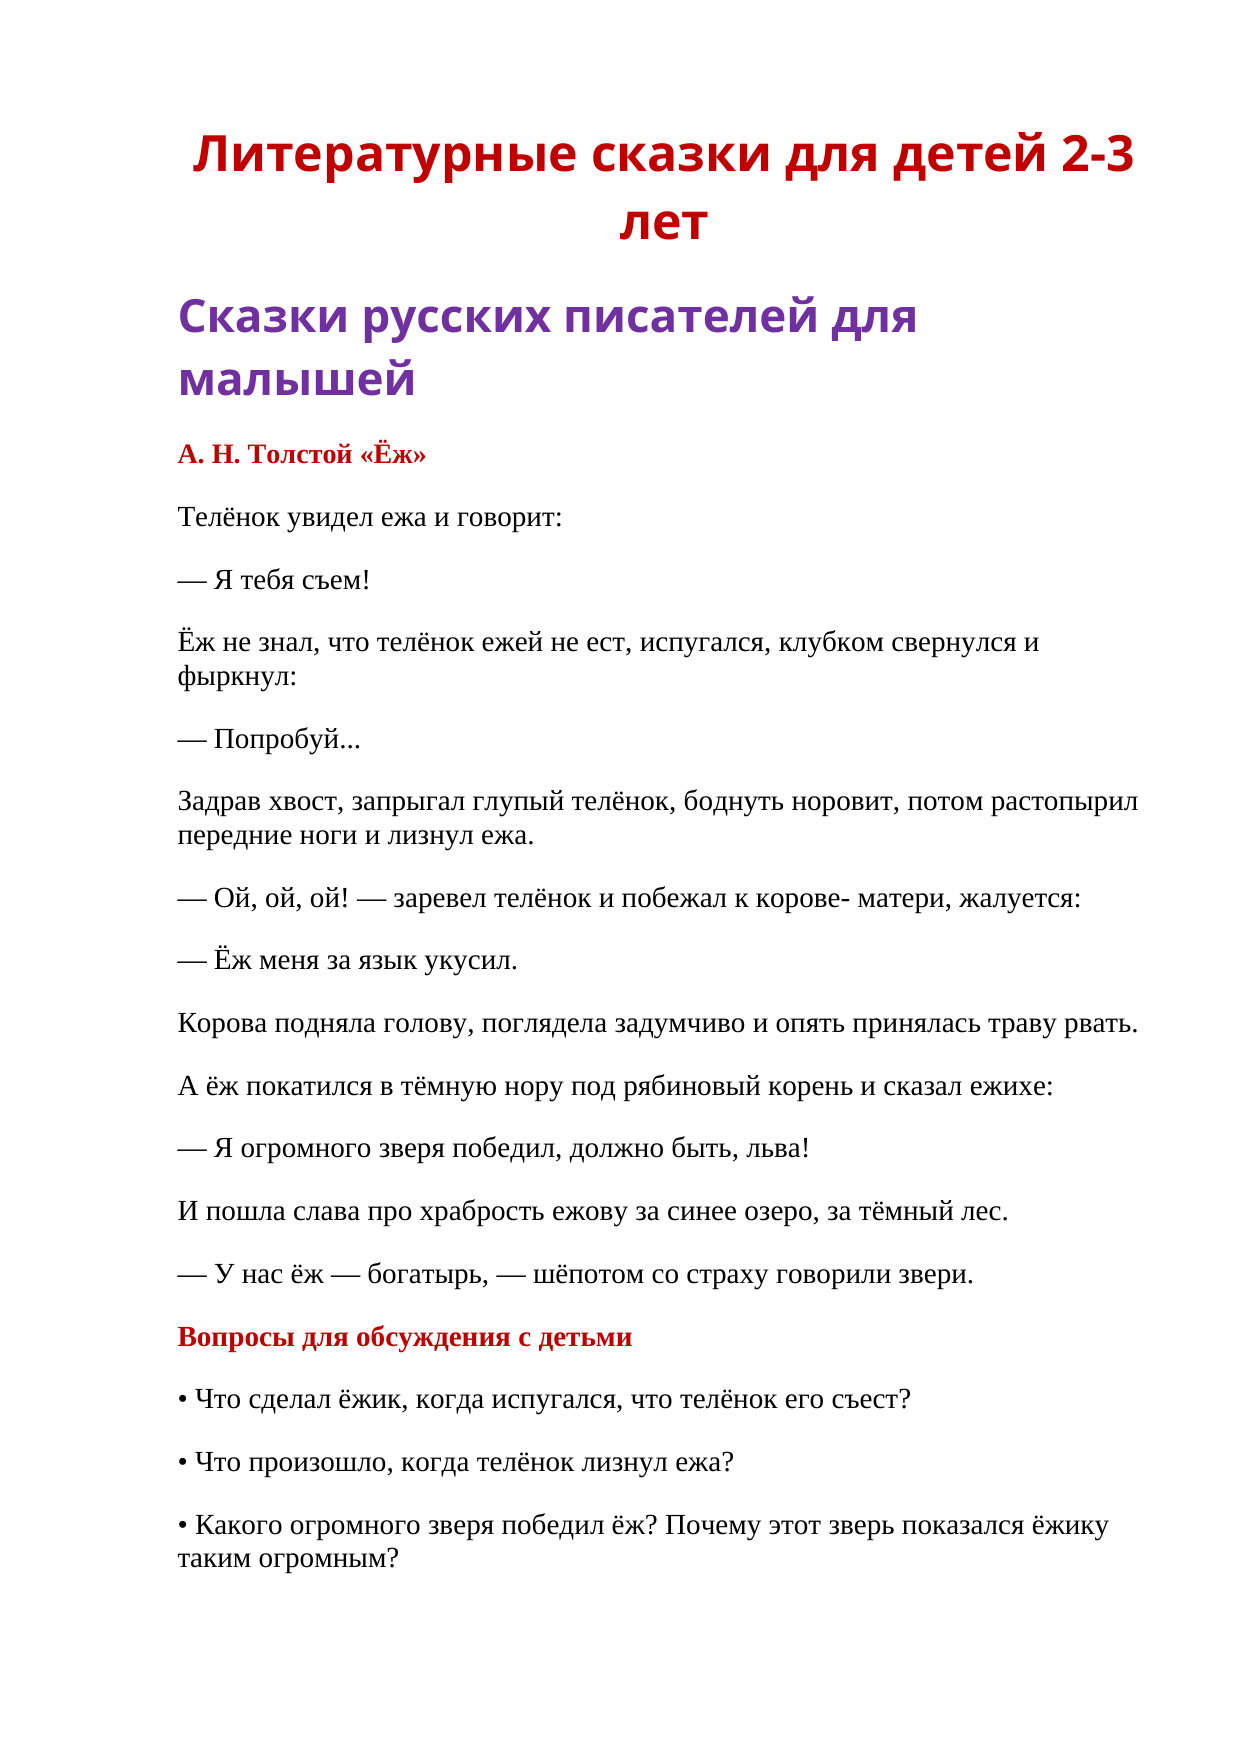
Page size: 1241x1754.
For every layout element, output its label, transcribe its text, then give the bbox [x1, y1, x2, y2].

text Вопросы для обсуждения с детьми [177, 1319, 1152, 1352]
text Ёж не знал, что телёнок ежей не ест, испугался, клубком свернулся и фыркнул: [177, 624, 1152, 692]
text — Попробуй... [177, 721, 1152, 754]
text — У нас ёж — богатырь, — шёпотом со страху говорили звери. [177, 1256, 1152, 1289]
text Сказки русских писателей для малышей [177, 283, 1152, 408]
text — Я тебя съем! [177, 562, 1152, 595]
text — Я огромного зверя победил, должно быть, льва! [177, 1131, 1152, 1164]
text • Что произошло, когда телёнок лизнул ежа? [177, 1444, 1152, 1478]
text Задрав хвост, запрыгал глупый телёнок, боднуть норовит, потом растопырил передние ноги и лизнул ежа. [177, 783, 1152, 851]
text Корова подняла голову, поглядела задумчиво и опять принялась траву рвать. [177, 1005, 1152, 1039]
text А. Н. Толстой «Ёж» [177, 437, 1152, 470]
text • Какого огромного зверя победил ёж? Почему этот зверь показался ёжику таким огромным? [177, 1507, 1152, 1574]
text Литературные сказки для детей 2-3 лет [177, 118, 1152, 254]
text — Ой, ой, ой! — заревел телёнок и побежал к корове- матери, жалуется: [177, 880, 1152, 913]
text — Ёж меня за язык укусил. [177, 942, 1152, 976]
text И пошла слава про храбрость ежову за синее озеро, за тёмный лес. [177, 1193, 1152, 1227]
text • Что сделал ёжик, когда испугался, что телёнок его съест? [177, 1381, 1152, 1415]
text Телёнок увидел ежа и говорит: [177, 499, 1152, 533]
text А ёж покатился в тёмную нору под рябиновый корень и сказал ежихе: [177, 1068, 1152, 1101]
